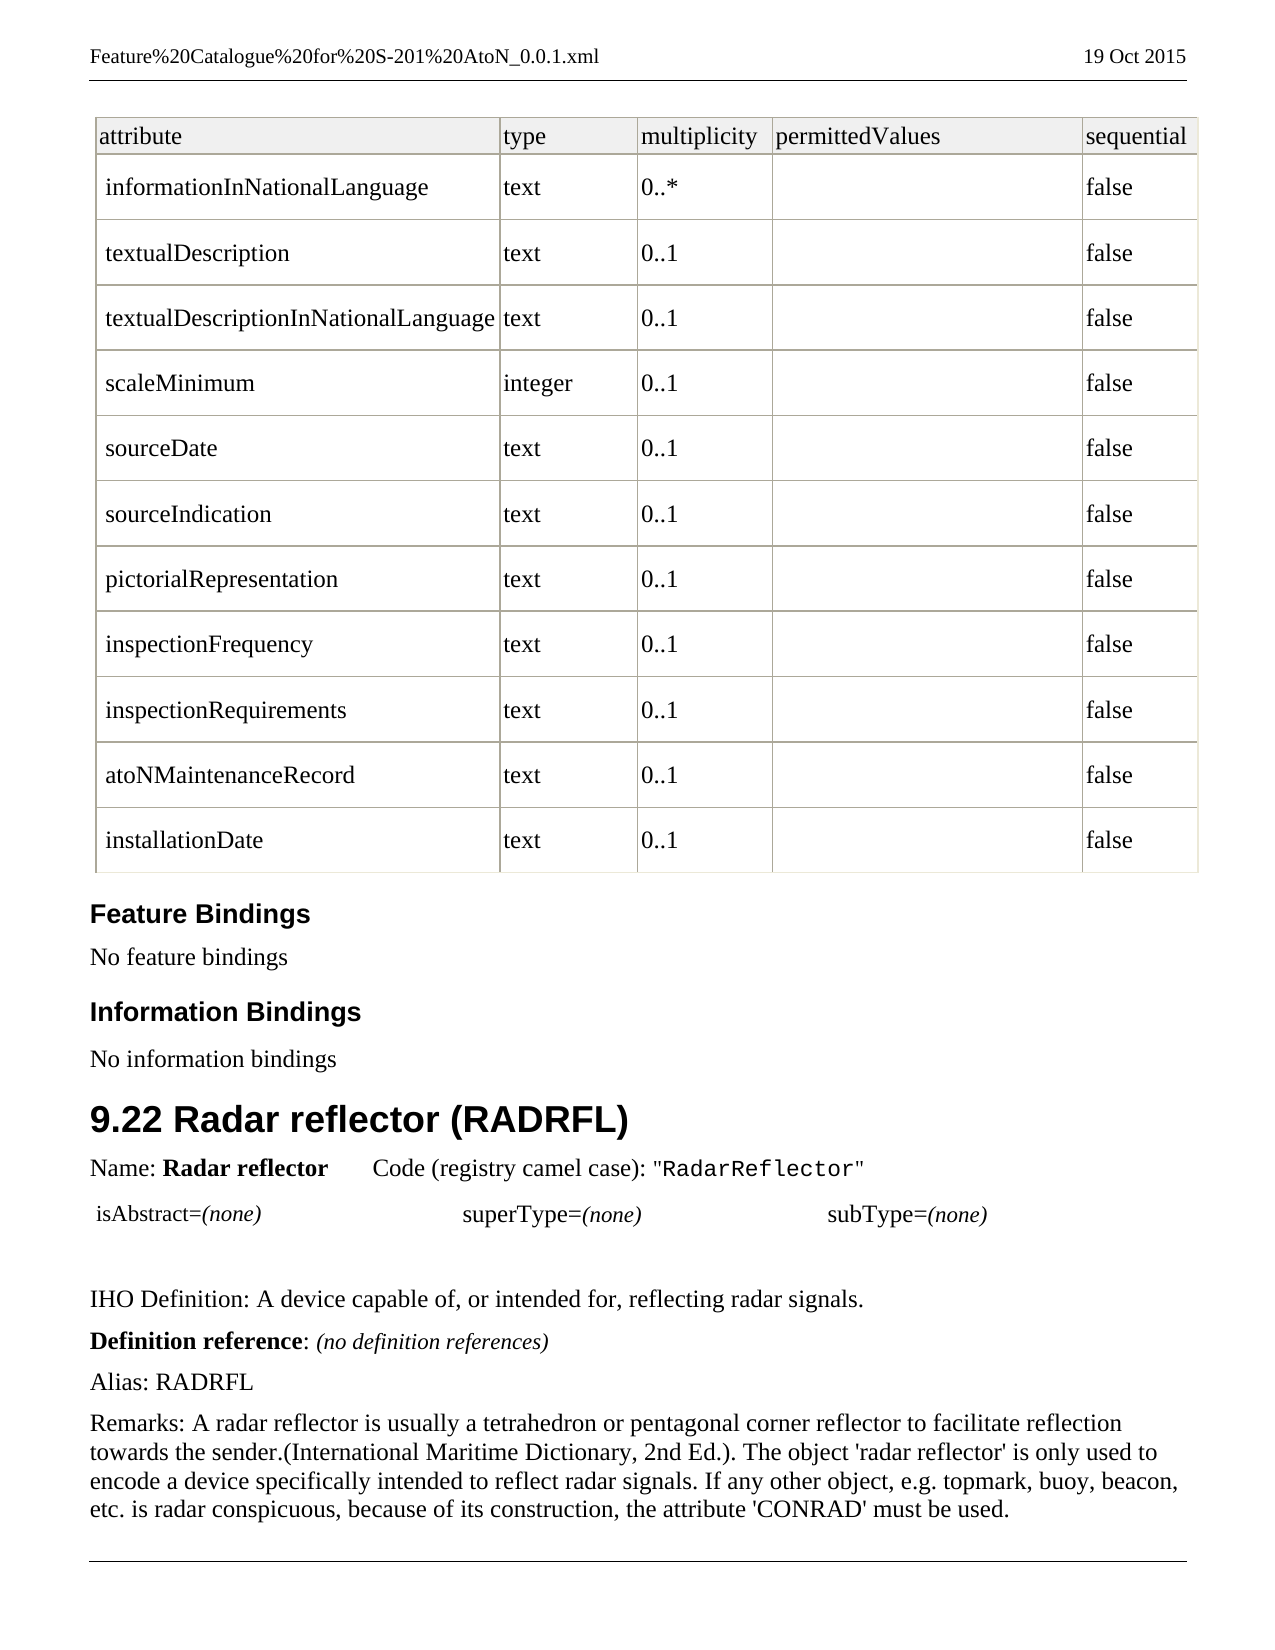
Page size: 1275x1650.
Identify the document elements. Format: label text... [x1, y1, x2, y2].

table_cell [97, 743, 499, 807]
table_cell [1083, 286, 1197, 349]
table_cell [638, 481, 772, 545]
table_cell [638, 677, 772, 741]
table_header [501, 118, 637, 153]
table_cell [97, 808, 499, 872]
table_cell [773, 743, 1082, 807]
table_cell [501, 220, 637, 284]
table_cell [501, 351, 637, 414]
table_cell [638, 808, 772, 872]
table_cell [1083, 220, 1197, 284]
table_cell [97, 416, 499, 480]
subtitle Feature Bindings [89, 898, 1185, 929]
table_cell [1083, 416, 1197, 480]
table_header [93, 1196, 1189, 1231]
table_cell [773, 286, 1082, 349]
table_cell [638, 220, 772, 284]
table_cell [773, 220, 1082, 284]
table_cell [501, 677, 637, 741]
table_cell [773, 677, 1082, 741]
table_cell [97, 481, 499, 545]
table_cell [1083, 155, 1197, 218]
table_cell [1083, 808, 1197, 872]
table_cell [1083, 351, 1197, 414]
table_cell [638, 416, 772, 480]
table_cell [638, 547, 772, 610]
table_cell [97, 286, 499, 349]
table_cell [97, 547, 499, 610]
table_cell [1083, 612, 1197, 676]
subtitle Information Bindings [89, 996, 1185, 1027]
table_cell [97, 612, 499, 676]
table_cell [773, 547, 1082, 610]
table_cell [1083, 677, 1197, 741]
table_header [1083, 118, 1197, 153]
text No feature bindings [89, 942, 1185, 971]
text No information bindings [89, 1044, 1185, 1072]
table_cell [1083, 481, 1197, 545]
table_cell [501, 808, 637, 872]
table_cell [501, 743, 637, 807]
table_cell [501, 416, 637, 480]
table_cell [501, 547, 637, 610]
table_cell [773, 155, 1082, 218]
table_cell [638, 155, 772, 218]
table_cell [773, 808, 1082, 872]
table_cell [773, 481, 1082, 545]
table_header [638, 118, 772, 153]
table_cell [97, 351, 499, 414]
text IHO Definition: A device capable of, or intended for, reflecting radar signals. [89, 1284, 1185, 1313]
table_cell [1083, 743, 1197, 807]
text Name: Radar reflector Code (registry camel case): "RadarReflector" [89, 1153, 1185, 1183]
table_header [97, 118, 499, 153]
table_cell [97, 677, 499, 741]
subtitle 9.22 Radar reflector (RADRFL) [89, 1097, 1185, 1141]
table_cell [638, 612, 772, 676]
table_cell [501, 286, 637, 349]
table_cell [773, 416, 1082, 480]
text Definition reference: (no definition references) [89, 1326, 1185, 1354]
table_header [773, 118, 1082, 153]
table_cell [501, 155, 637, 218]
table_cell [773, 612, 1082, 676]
text Alias: RADRFL [89, 1367, 1185, 1396]
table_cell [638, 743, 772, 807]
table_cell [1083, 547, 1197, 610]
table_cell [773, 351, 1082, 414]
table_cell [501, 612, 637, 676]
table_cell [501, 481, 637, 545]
text Remarks: A radar reflector is usually a tetrahedron or pentagonal corner reflector to facilitate reflection towards the sender.(International Maritime Dictionary, 2nd Ed.). The object 'radar reflector' is only used to encode a device specifically intended to reflect radar signals. If any other object, e.g. topmark, buoy, beacon, etc. is radar conspicuous, because of its construction, the attribute 'CONRAD' must be used. [89, 1408, 1185, 1523]
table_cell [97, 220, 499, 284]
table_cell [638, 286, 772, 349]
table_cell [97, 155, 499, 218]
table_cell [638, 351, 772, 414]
